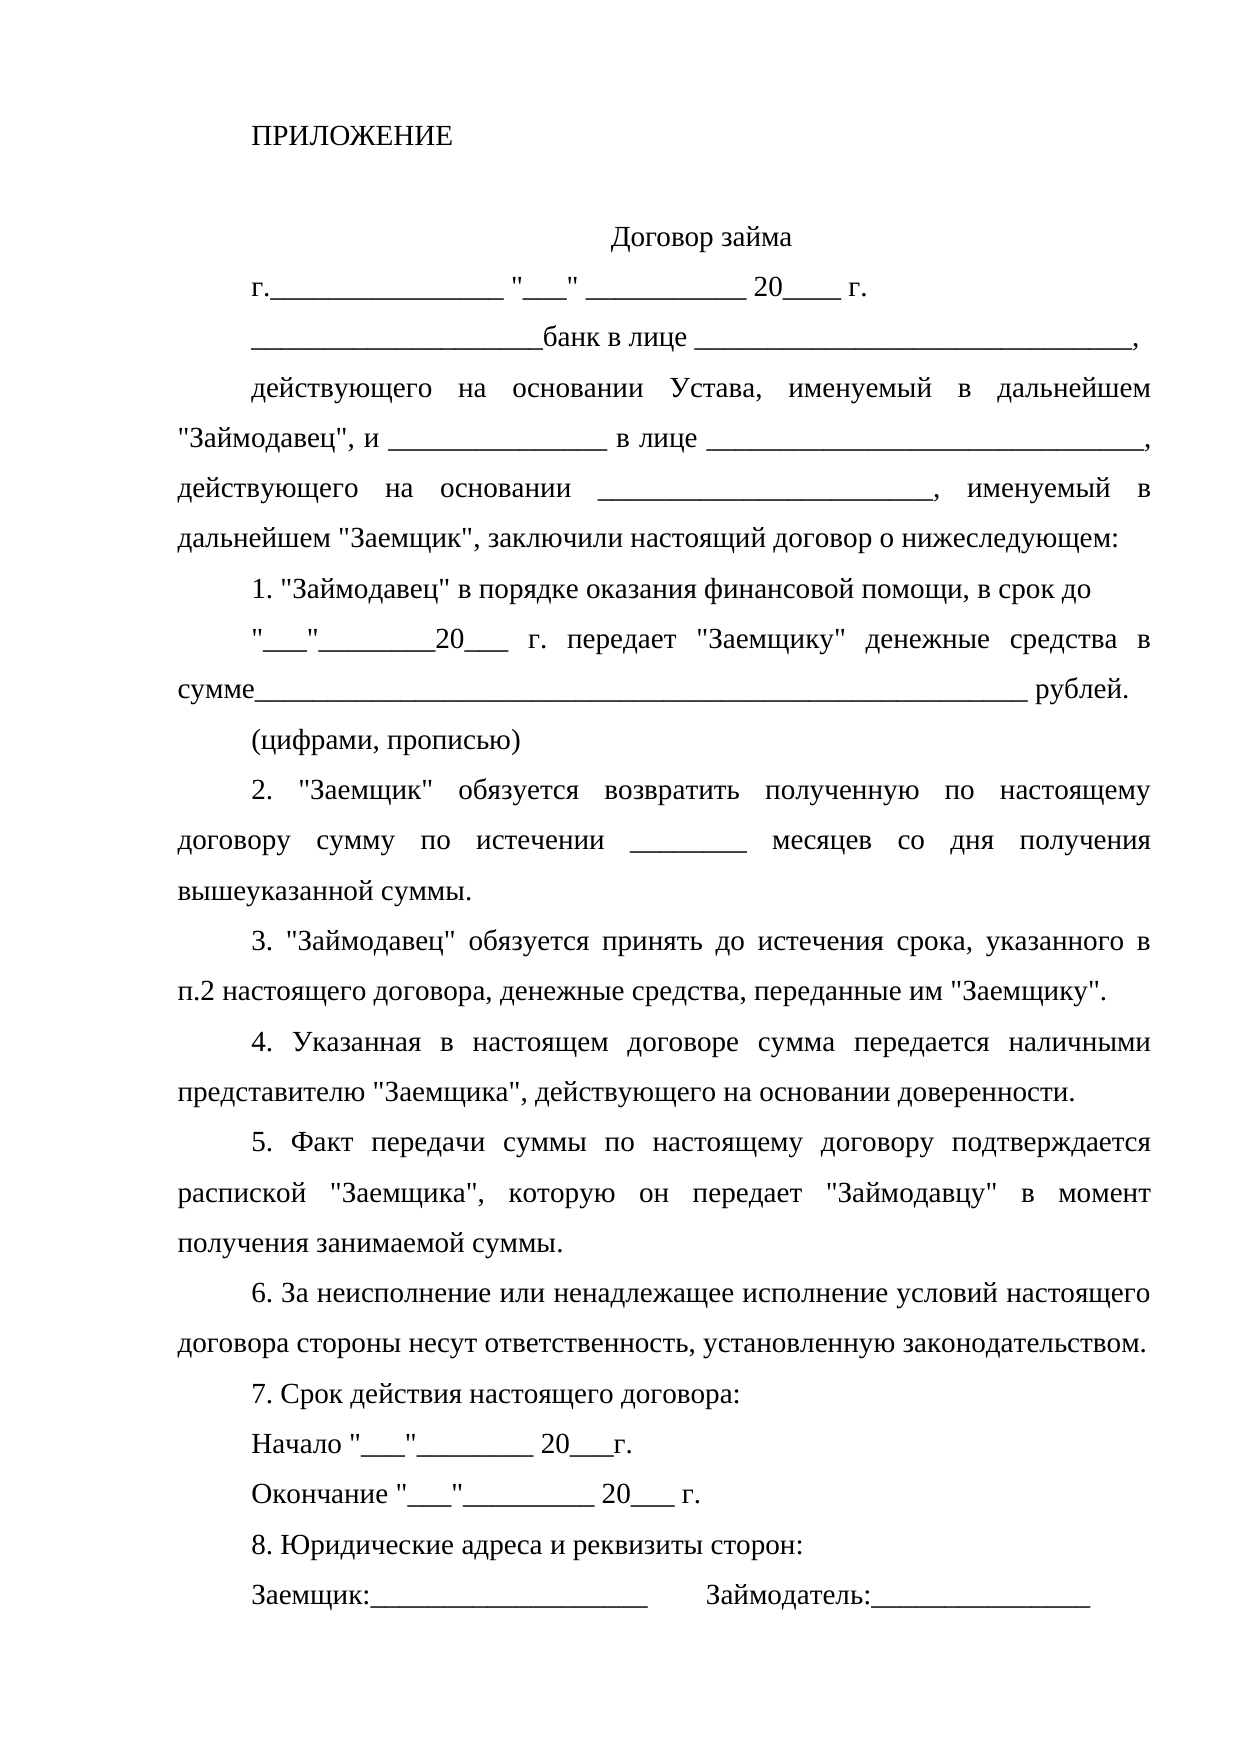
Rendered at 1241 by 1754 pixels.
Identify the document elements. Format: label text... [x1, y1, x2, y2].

text 8. Юридические адреса и реквизиты сторон: [177, 1527, 1152, 1560]
text 2. "Заемщик" обязуется возвратить полученную по настоящему договору сумму по истечении ________ месяцев со дня получения вышеуказанной суммы. [177, 772, 1152, 906]
text ____________________банк в лице ______________________________, [177, 319, 1152, 353]
text 5. Факт передачи суммы по настоящему договору подтверждается распиской "Заемщика", которую он передает "Займодавцу" в момент получения занимаемой суммы. [177, 1124, 1152, 1258]
text г.________________ "___" ___________ 20____ г. [177, 269, 1152, 303]
text (цифрами, прописью) [177, 722, 1152, 755]
text 6. За неисполнение или ненадлежащее исполнение условий настоящего договора стороны несут ответственность, установленную законодательством. [177, 1275, 1152, 1359]
text Начало "___"________ 20___г. [177, 1426, 1152, 1460]
text "___"________20___ г. передает "Заемщику" денежные средства в сумме_____________________________________________________ рублей. [177, 621, 1152, 705]
text ПРИЛОЖЕНИЕ [177, 118, 1152, 152]
text 4. Указанная в настоящем договоре сумма передается наличными представителю "Заемщика", действующего на основании доверенности. [177, 1024, 1152, 1108]
text 3. "Займодавец" обязуется принять до истечения срока, указанного в п.2 настоящего договора, денежные средства, переданные им "Заемщику". [177, 923, 1152, 1007]
text 7. Срок действия настоящего договора: [177, 1376, 1152, 1409]
text действующего на основании Устава, именуемый в дальнейшем "Займодавец", и _______________ в лице ______________________________, действующего на основании _______________________, именуемый в дальнейшем "Заемщик", заключили настоящий договор о нижеследующем: [177, 370, 1152, 554]
text 1. "Займодавец" в порядке оказания финансовой помощи, в срок до [177, 571, 1152, 604]
text Договор займа [177, 219, 1152, 252]
text Заемщик:___________________ Займодатель:_______________ [177, 1577, 1152, 1611]
text Окончание "___"_________ 20___ г. [177, 1477, 1152, 1510]
